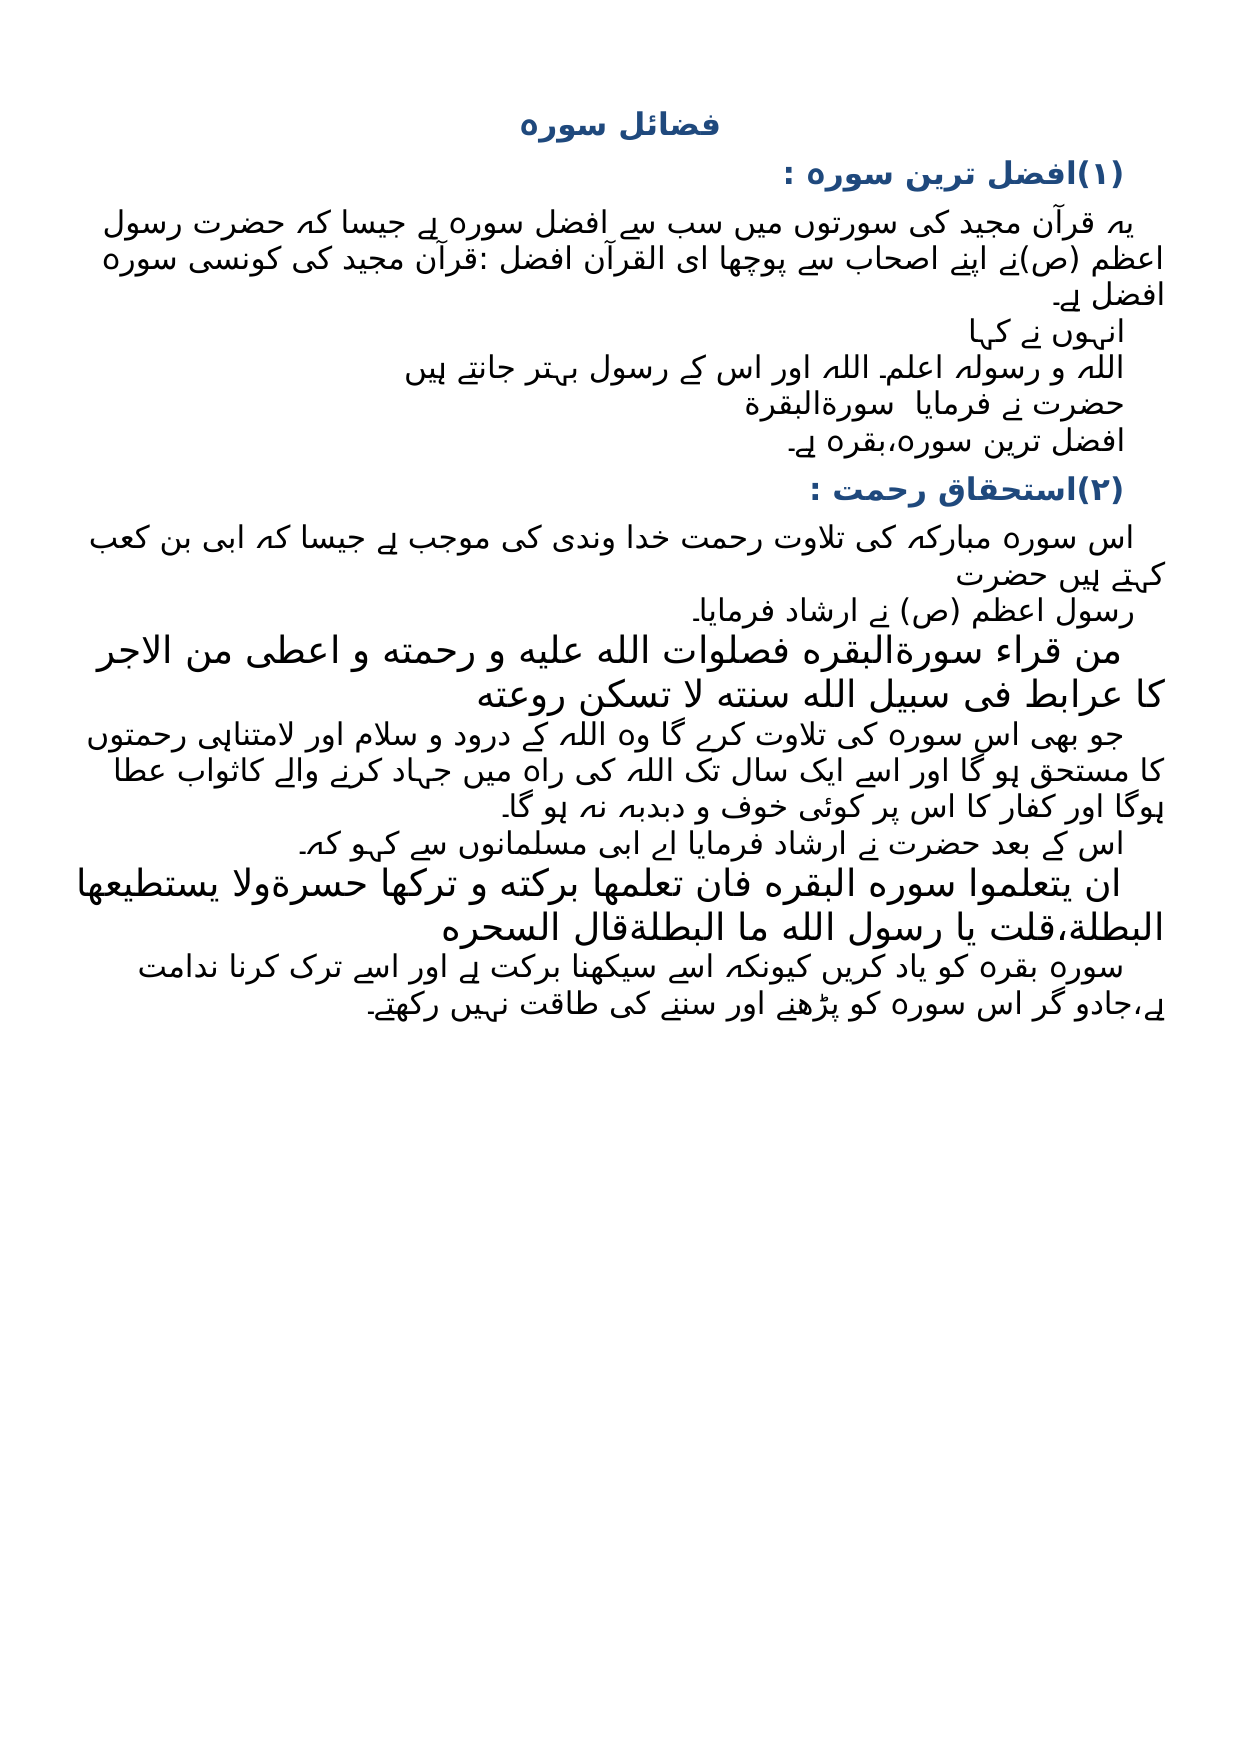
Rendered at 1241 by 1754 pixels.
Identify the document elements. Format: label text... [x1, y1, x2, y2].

subtitle (۱)افضل ترین سورہ : [75, 155, 1165, 191]
text اللہ و رسولہ اعلم۔ اللہ اور اس کے رسول بہتر جانتے ہیں [75, 349, 1165, 386]
text افضل ترین سورہ،بقرہ ہے۔ [75, 422, 1165, 458]
text حضرت نے فرمایا سورةالبقرة [75, 386, 1165, 422]
text یہ قرآن مجید کی سورتوں میں سب سے افضل سورہ ہے جیسا کہ حضرت رسول اعظم (ص)نے اپنے اصحاب سے پوچھا ای القرآن افضل :قرآن مجید کی کونسی سورہ افضل ہے۔ [75, 204, 1165, 313]
text سورہ بقرہ کو یاد کریں کیونکہ اسے سیکھنا برکت ہے اور اسے ترک کرنا ندامت ہے،جادو گر اس سورہ کو پڑھنے اور سننے کی طاقت نہیں رکھتے۔ [75, 949, 1165, 1022]
text اس سورہ مبارکہ کی تلاوت رحمت خدا وندی کی موجب ہے جیسا کہ ابی بن کعب کہتے ہیں حضرت [75, 520, 1165, 592]
text جو بھی اس سورہ کی تلاوت کرے گا وہ اللہ کے درود و سلام اور لامتناہی رحمتوں کا مستحق ہو گا اور اسے ایک سال تک اللہ کی راہ میں جہاد کرنے والے کاثواب عطا ہوگا اور کفار کا اس پر کوئی خوف و دبدبہ نہ ہو گا۔ [75, 716, 1165, 825]
text ان یتعلموا سوره البقره فان تعلمها برکته و ترکها حسرةولا یستطیعها البطلة،قلت یا رسول الله ما البطلةقال السحره [75, 862, 1165, 949]
text اس کے بعد حضرت نے ارشاد فرمایا اے ابی مسلمانوں سے کہو کہ۔ [75, 825, 1165, 862]
text انہوں نے کہا [75, 313, 1165, 349]
subtitle فضائل سورہ [75, 106, 1165, 143]
text رسول اعظم (ص) نے ارشاد فرمایا۔ [75, 592, 1165, 629]
subtitle (۲)استحقاق رحمت : [75, 471, 1165, 507]
text من قراء سورةالبقره فصلوات الله علیه و رحمته و اعطی من الاجر کا عرابط فی سبیل الله سنته لا تسکن روعته [75, 629, 1165, 716]
